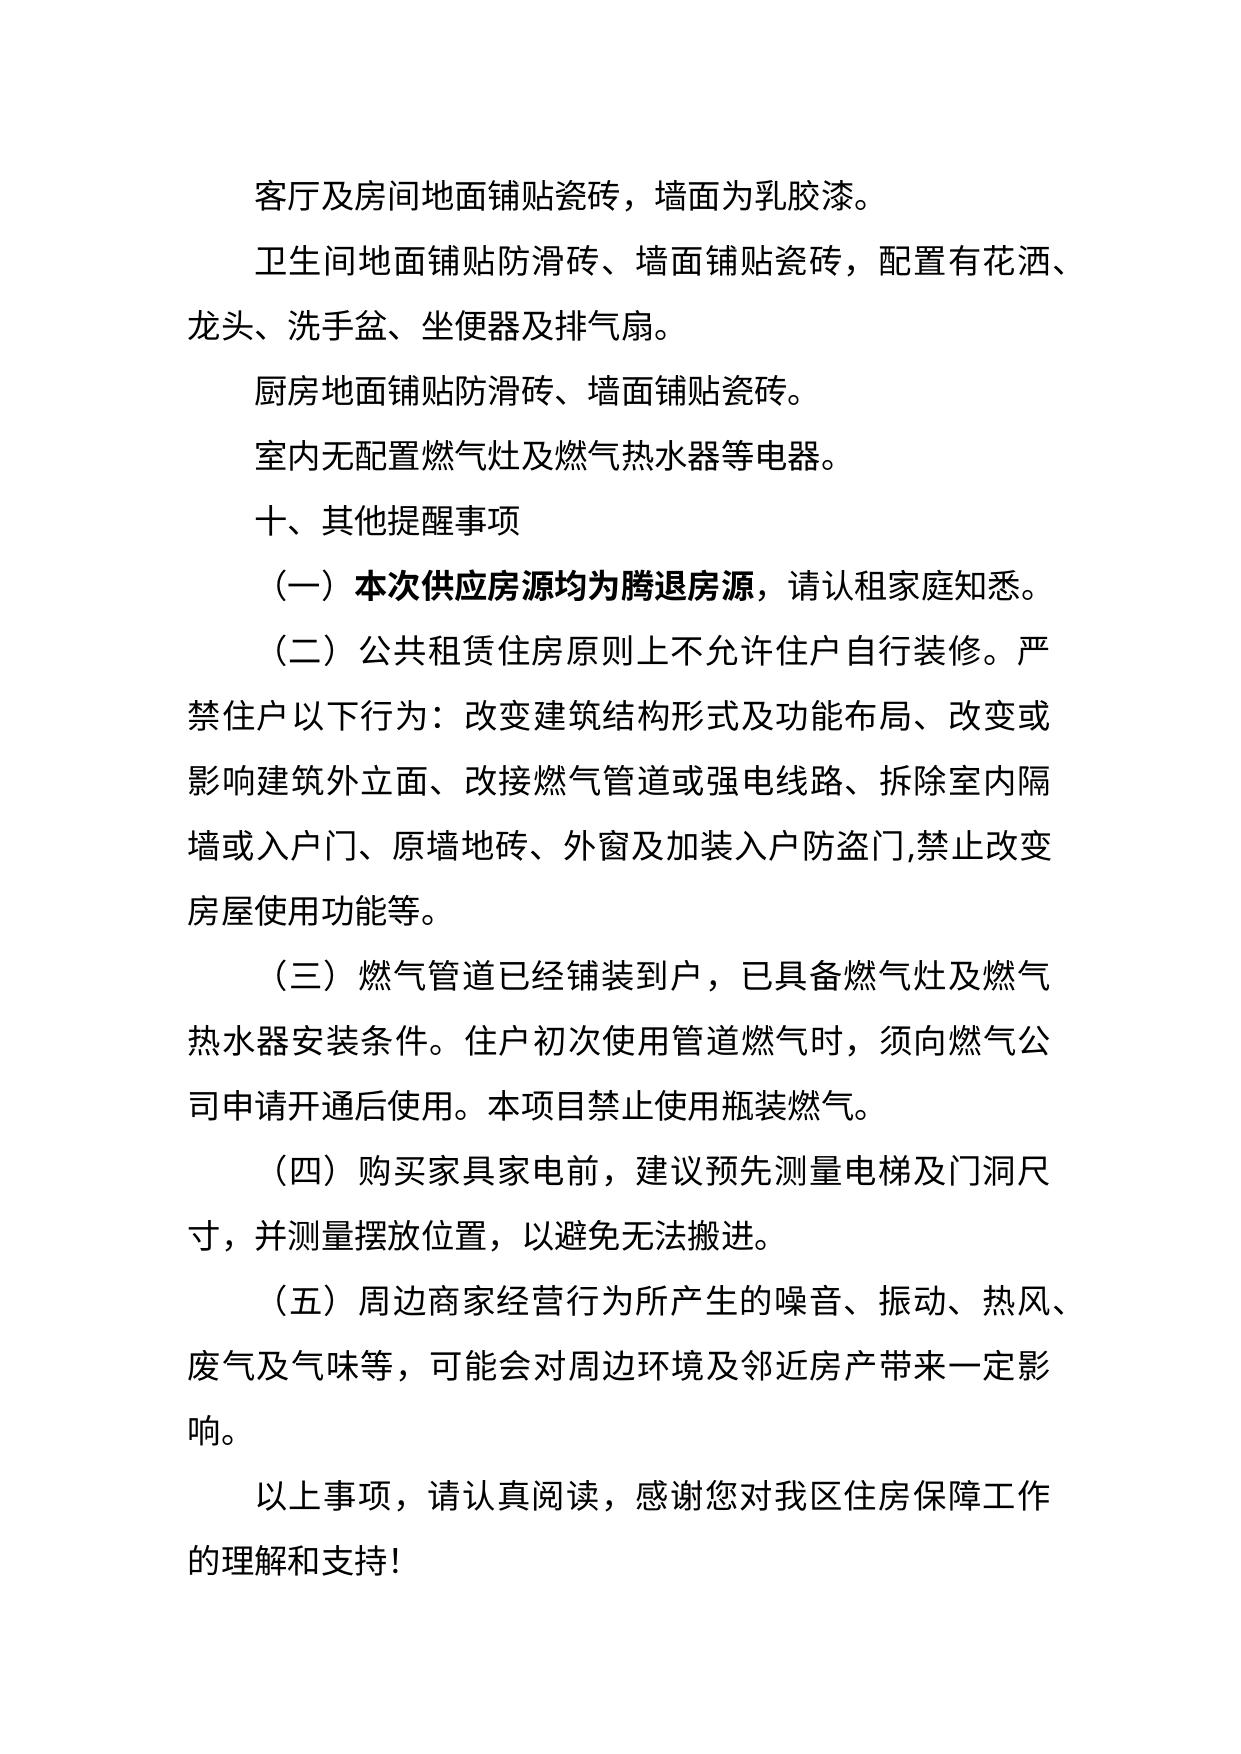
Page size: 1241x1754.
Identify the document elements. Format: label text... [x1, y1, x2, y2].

text 卫生间地面铺贴防滑砖、墙面铺贴瓷砖，配置有花洒、龙头、洗手盆、坐便器及排气扇。 [187, 227, 1053, 357]
text （一）本次供应房源均为腾退房源，请认租家庭知悉。 [187, 552, 1053, 617]
text （三）燃气管道已经铺装到户，已具备燃气灶及燃气热水器安装条件。住户初次使用管道燃气时，须向燃气公司申请开通后使用。本项目禁止使用瓶装燃气。 [187, 942, 1053, 1137]
text 十、其他提醒事项 [187, 487, 1053, 552]
text （二）公共租赁住房原则上不允许住户自行装修。严禁住户以下行为：改变建筑结构形式及功能布局、改变或影响建筑外立面、改接燃气管道或强电线路、拆除室内隔墙或入户门、原墙地砖、外窗及加装入户防盗门,禁止改变房屋使用功能等。 [187, 617, 1053, 942]
text （五）周边商家经营行为所产生的噪音、振动、热风、废气及气味等，可能会对周边环境及邻近房产带来一定影响。 [187, 1267, 1053, 1462]
text （四）购买家具家电前，建议预先测量电梯及门洞尺寸，并测量摆放位置，以避免无法搬进。 [187, 1137, 1053, 1267]
text 客厅及房间地面铺贴瓷砖，墙面为乳胶漆。 [187, 162, 1053, 227]
text 以上事项，请认真阅读，感谢您对我区住房保障工作的理解和支持！ [187, 1462, 1053, 1592]
text 厨房地面铺贴防滑砖、墙面铺贴瓷砖。 [187, 357, 1053, 422]
text 室内无配置燃气灶及燃气热水器等电器。 [187, 422, 1053, 487]
